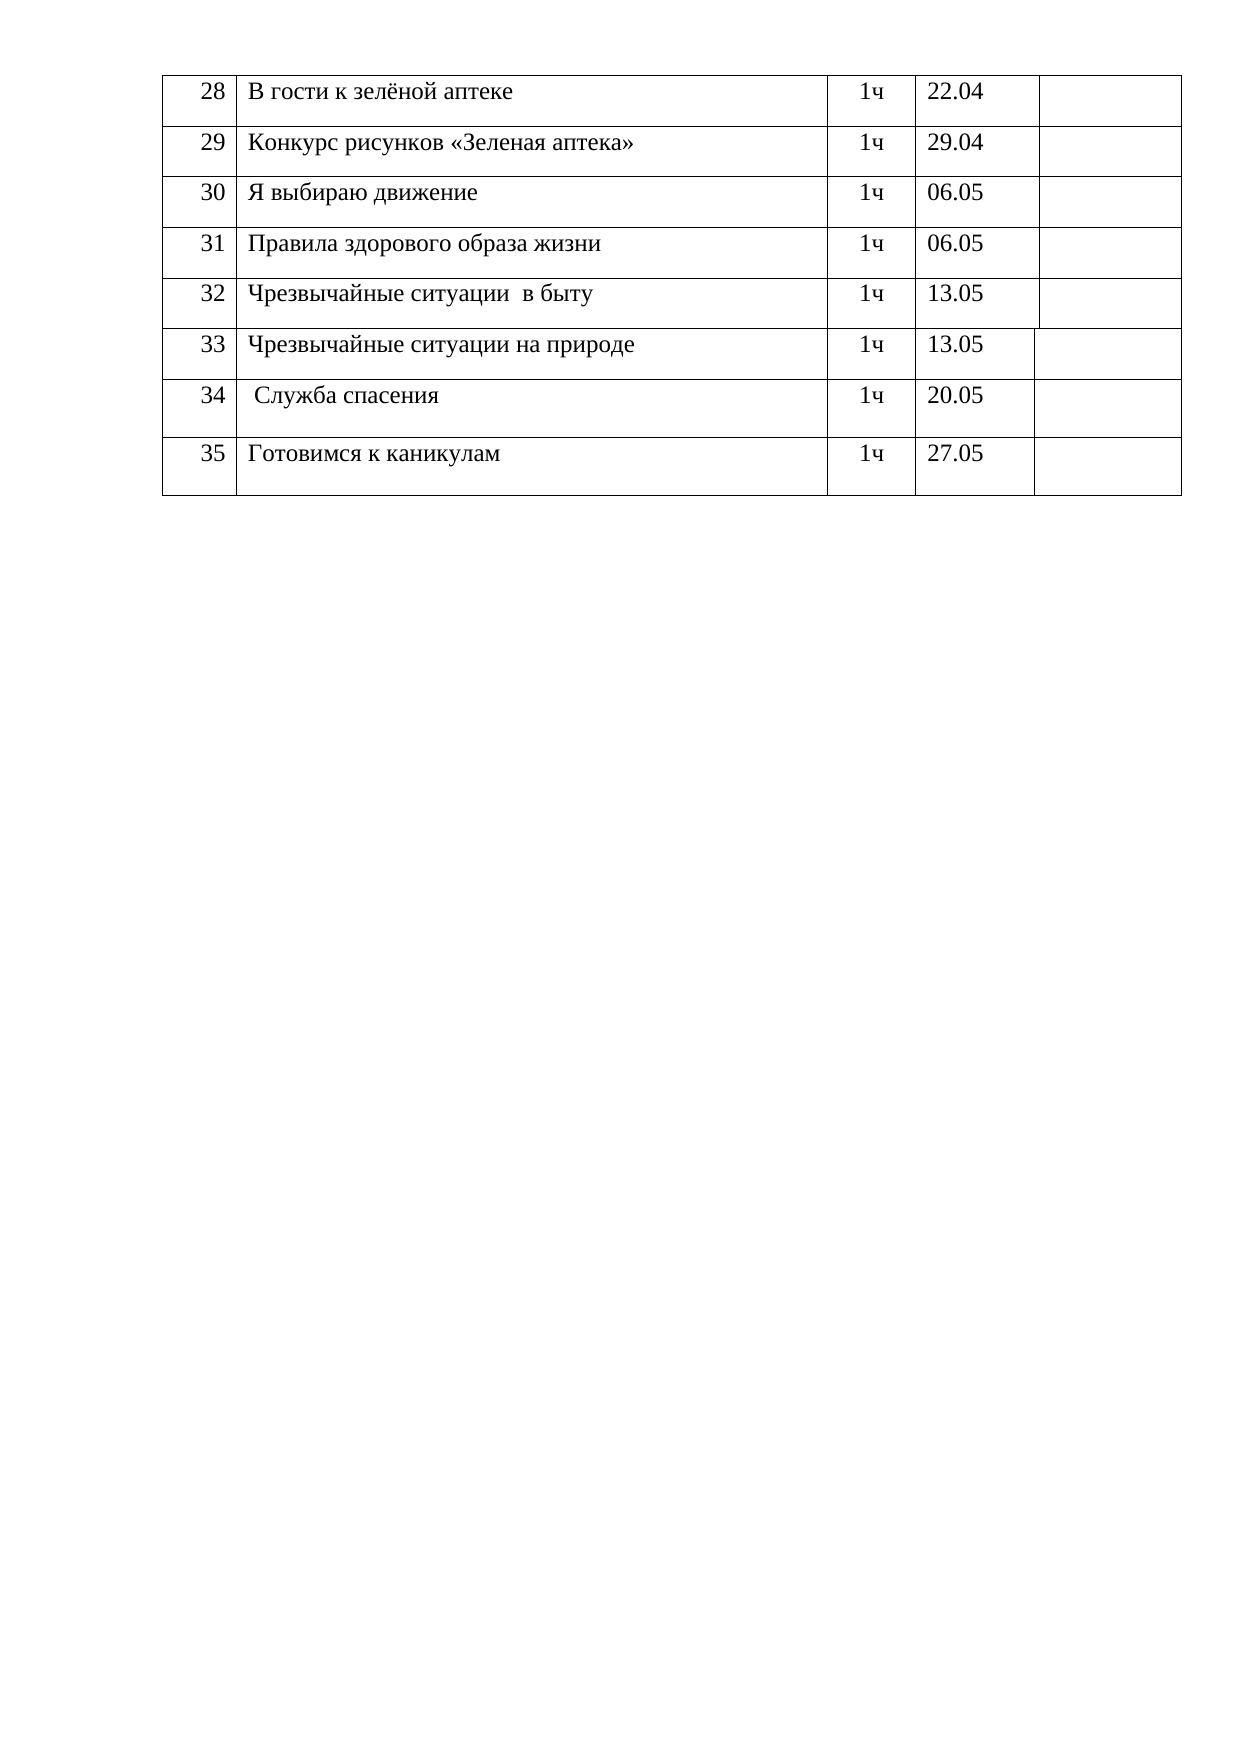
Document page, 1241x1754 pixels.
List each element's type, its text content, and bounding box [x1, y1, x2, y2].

table_cell [1040, 177, 1181, 227]
table_cell [1035, 438, 1181, 494]
table_cell 20.05 [916, 380, 1034, 437]
table_cell Я выбираю движение [237, 177, 827, 227]
table_cell 1ч [828, 228, 915, 277]
table_cell Готовимся к каникулам [237, 438, 827, 494]
table_cell [1040, 279, 1181, 328]
table_cell 1ч [828, 438, 915, 494]
table_cell 1ч [828, 329, 915, 379]
table_cell Служба спасения [237, 380, 827, 437]
table_cell 32 [163, 279, 236, 328]
table_cell 1ч [828, 127, 915, 176]
table_cell Правила здорового образа жизни [237, 228, 827, 277]
table_cell 27.05 [916, 438, 1034, 494]
table_cell 34 [163, 380, 236, 437]
table_cell 1ч [828, 177, 915, 227]
table_cell 31 [163, 228, 236, 277]
table_cell 28 [163, 76, 236, 126]
table_cell 22.04 [916, 76, 1039, 126]
table_cell 1ч [828, 76, 915, 126]
table_cell 1ч [828, 380, 915, 437]
table_cell Конкурс рисунков «Зеленая аптека» [237, 127, 827, 176]
table_cell Чрезвычайные ситуации на природе [237, 329, 827, 379]
table_cell [1040, 76, 1181, 126]
table_cell [1040, 127, 1181, 176]
table_cell 29.04 [916, 127, 1039, 176]
table_cell 06.05 [916, 228, 1039, 277]
table_cell [1035, 329, 1181, 379]
table_cell 30 [163, 177, 236, 227]
table_cell 35 [163, 438, 236, 494]
table_cell [1035, 380, 1181, 437]
table_cell В гости к зелёной аптеке [237, 76, 827, 126]
table_cell 06.05 [916, 177, 1039, 227]
table_cell 13.05 [916, 329, 1034, 379]
table_cell [1040, 228, 1181, 277]
table_cell 13.05 [916, 279, 1039, 328]
table_cell Чрезвычайные ситуации в быту [237, 279, 827, 328]
table_cell 1ч [828, 279, 915, 328]
table_cell 29 [163, 127, 236, 176]
table_cell 33 [163, 329, 236, 379]
